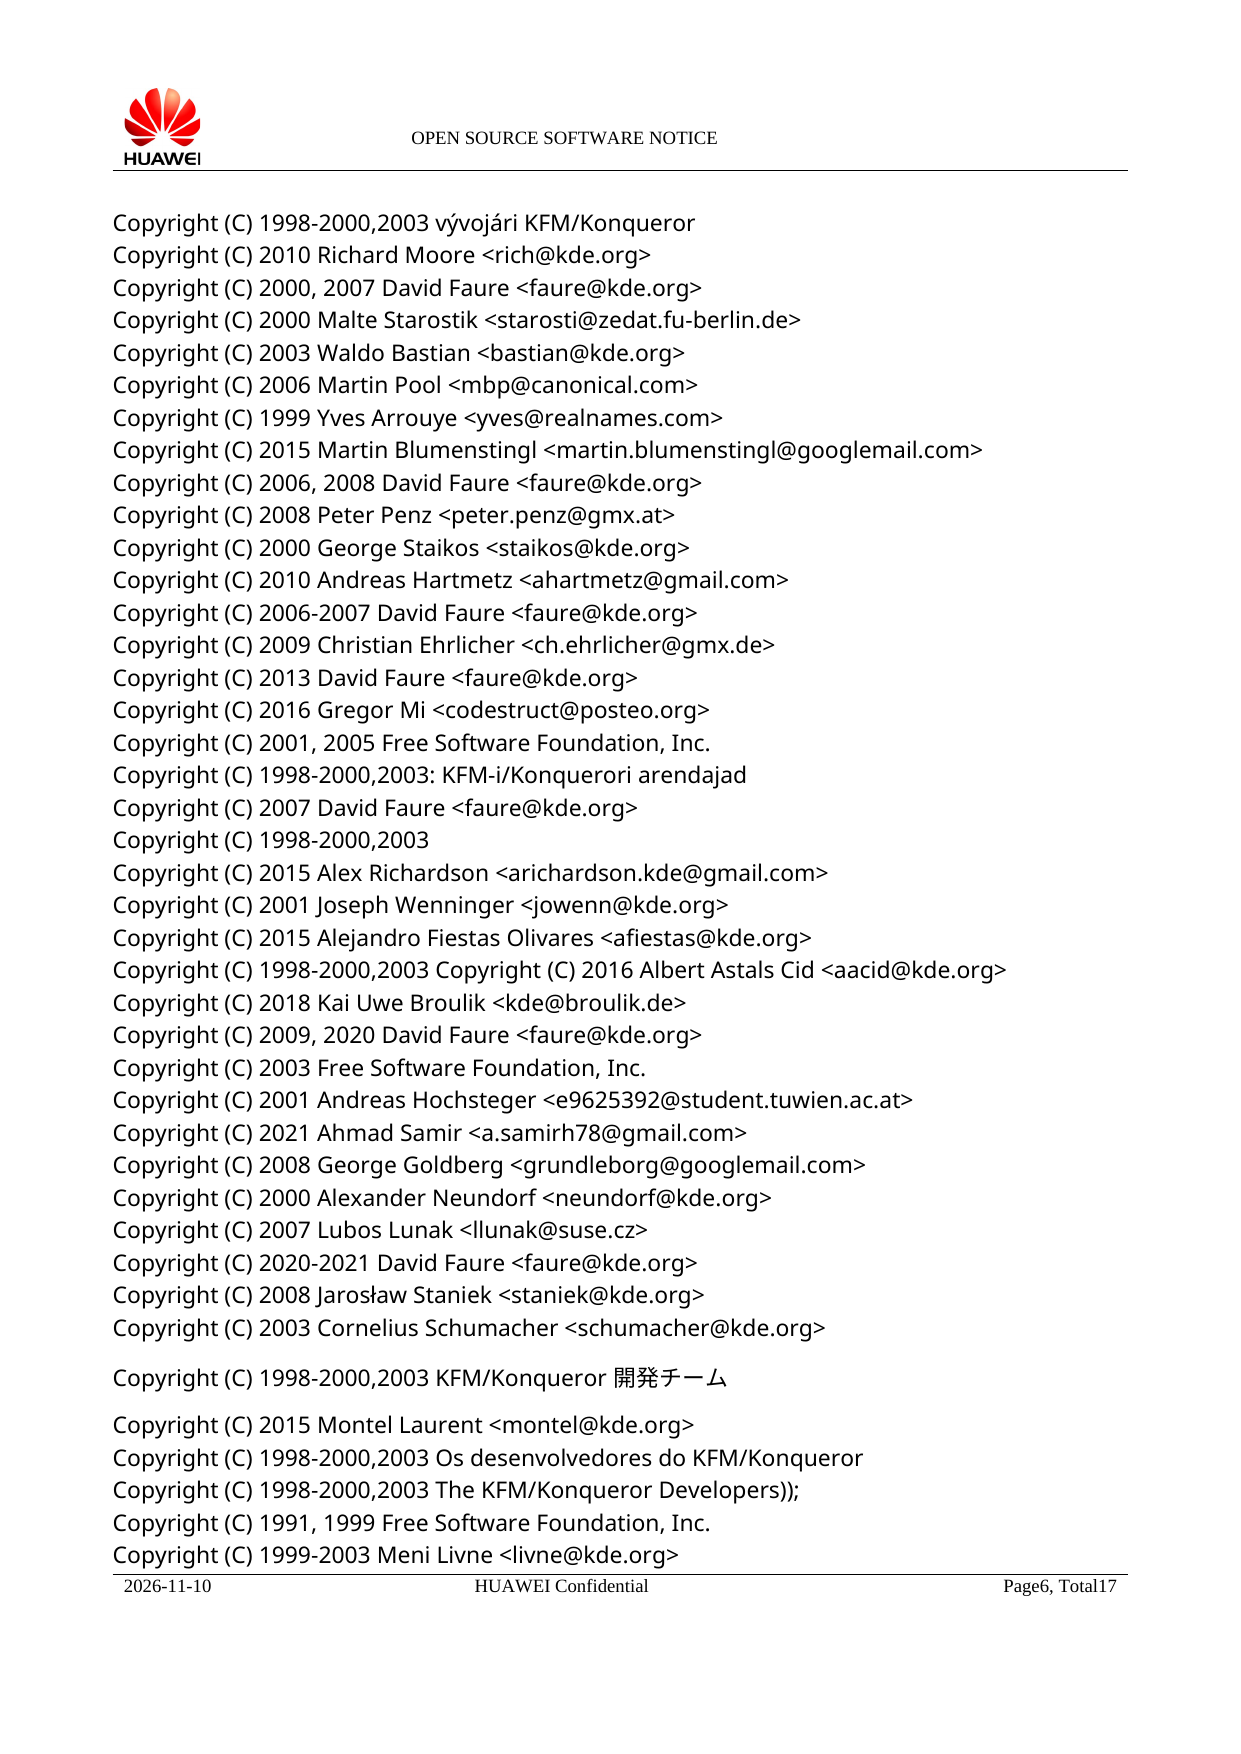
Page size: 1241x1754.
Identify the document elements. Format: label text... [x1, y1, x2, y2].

picture [124, 88, 201, 165]
